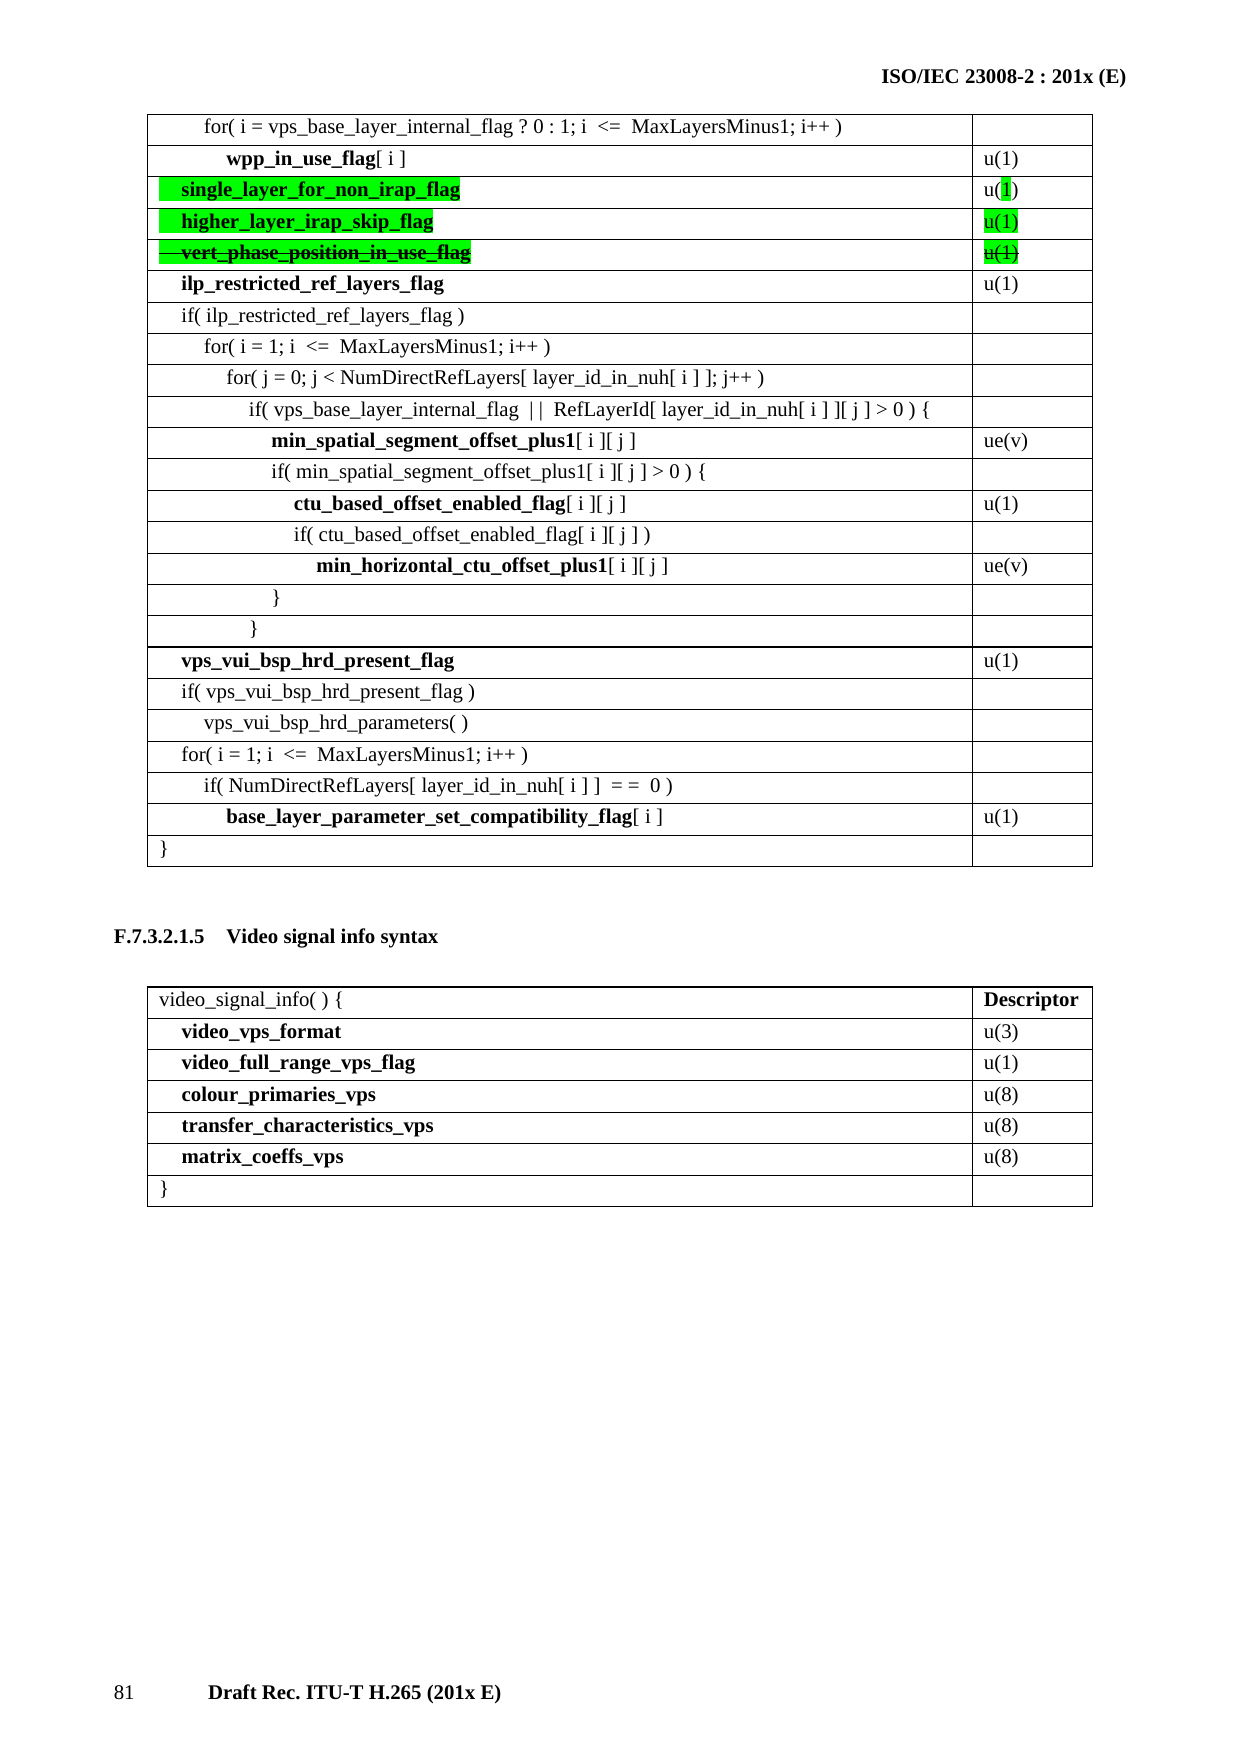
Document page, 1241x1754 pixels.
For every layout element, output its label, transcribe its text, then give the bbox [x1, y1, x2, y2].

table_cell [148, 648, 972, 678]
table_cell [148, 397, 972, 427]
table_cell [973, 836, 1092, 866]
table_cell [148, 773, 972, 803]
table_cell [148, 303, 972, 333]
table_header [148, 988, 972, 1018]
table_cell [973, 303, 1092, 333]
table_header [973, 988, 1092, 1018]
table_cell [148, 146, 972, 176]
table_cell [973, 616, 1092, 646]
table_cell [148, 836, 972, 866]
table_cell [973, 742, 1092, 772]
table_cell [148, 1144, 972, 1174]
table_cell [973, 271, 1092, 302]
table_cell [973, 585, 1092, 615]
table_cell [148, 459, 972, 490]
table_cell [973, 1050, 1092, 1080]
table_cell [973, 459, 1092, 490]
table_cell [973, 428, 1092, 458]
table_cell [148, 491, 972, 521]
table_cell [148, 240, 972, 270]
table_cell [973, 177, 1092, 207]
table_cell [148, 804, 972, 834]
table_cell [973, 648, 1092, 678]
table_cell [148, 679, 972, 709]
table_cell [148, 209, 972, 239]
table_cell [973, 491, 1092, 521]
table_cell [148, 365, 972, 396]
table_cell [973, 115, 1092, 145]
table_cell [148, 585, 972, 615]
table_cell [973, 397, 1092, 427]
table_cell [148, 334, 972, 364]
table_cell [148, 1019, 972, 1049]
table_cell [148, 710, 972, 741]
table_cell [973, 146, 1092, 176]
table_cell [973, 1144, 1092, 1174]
list Video signal info syntax [113, 924, 1127, 948]
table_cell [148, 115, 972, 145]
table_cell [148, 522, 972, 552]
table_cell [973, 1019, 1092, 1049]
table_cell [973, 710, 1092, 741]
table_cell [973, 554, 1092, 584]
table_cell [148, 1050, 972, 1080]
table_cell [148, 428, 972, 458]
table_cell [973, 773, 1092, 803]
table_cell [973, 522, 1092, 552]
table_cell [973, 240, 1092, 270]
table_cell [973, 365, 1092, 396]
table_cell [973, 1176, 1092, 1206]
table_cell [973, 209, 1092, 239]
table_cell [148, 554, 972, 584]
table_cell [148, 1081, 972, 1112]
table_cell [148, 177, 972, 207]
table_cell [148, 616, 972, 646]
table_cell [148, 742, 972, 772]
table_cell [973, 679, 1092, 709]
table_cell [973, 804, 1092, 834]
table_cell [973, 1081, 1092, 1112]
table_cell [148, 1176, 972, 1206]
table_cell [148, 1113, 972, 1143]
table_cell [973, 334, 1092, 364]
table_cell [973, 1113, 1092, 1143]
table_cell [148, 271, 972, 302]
